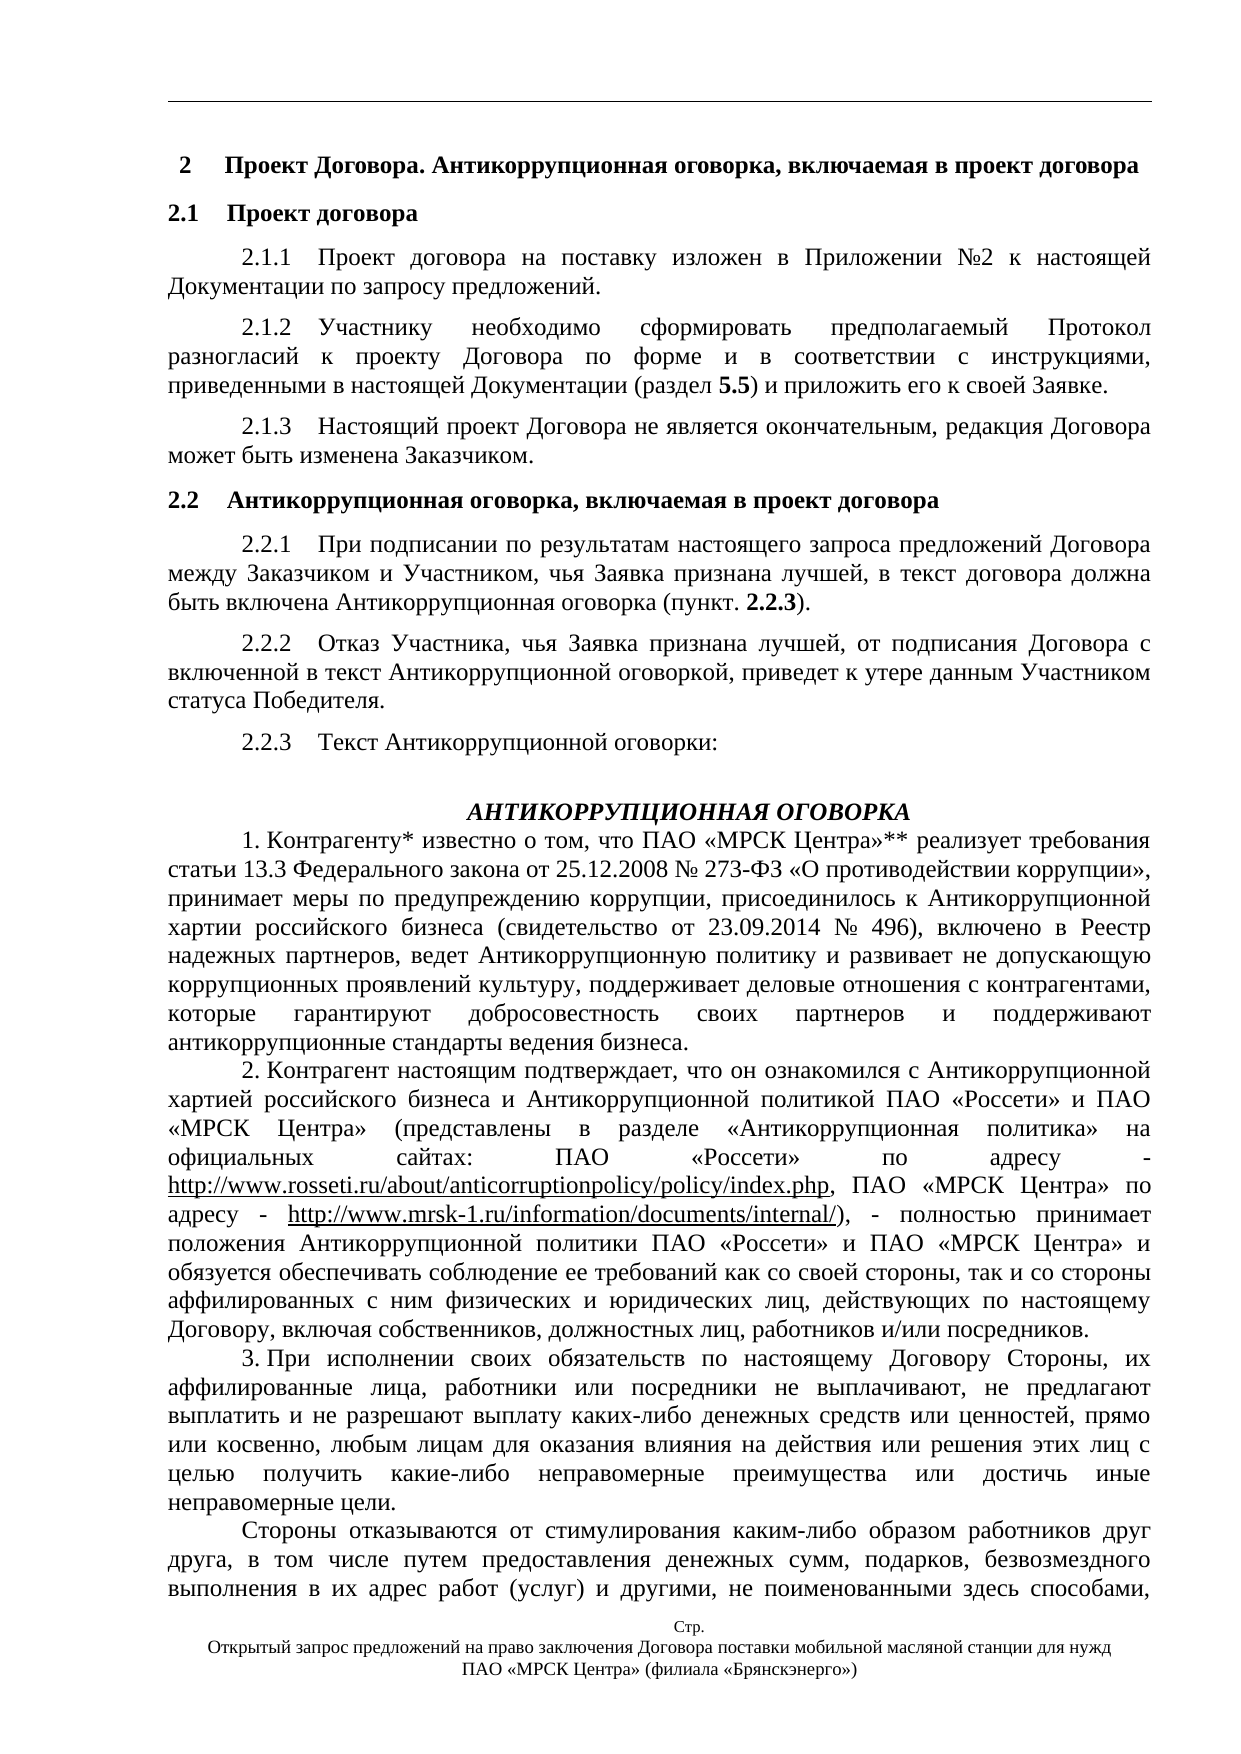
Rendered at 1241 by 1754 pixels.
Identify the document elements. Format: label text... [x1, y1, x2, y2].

subtitle Отказ Участника, чья Заявка признана лучшей, от подписания Договора с включенной в текст Антикоррупционной оговоркой, приведет к утере данным Участником статуса Победителя. [168, 628, 1152, 714]
subtitle Настоящий проект Договора не является окончательным, редакция Договора может быть изменена Заказчиком. [168, 411, 1152, 468]
subtitle Проект Договора. Антикоррупционная оговорка, включаемая в проект договора [166, 150, 1152, 179]
subtitle Проект договора на поставку изложен в Приложении №2 к настоящей Документации по запросу предложений. [168, 242, 1152, 300]
text 3. При исполнении своих обязательств по настоящему Договору Стороны, их аффилированные лица, работники или посредники не выплачивают, не предлагают выплатить и не разрешают выплату каких-либо денежных средств или ценностей, прямо или косвенно, любым лицам для оказания влияния на действия или решения этих лиц с целью получить какие-либо неправомерные преимущества или достичь иные неправомерные цели. [168, 1343, 1152, 1516]
subtitle Участнику необходимо сформировать предполагаемый Протокол разногласий к проекту Договора по форме и в соответствии с инструкциями, приведенными в настоящей Документации (раздел 5.5) и приложить его к своей Заявке. [168, 312, 1152, 398]
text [168, 1516, 1152, 1602]
text АНТИКОРРУПЦИОННАЯ ОГОВОРКА [168, 797, 1152, 826]
subtitle Антикоррупционная оговорка, включаемая в проект договора [168, 485, 1152, 514]
subtitle Текст Антикоррупционной оговорки: [168, 727, 1152, 756]
text 2. Контрагент настоящим подтверждает, что он ознакомился с Антикоррупционной хартией российского бизнеса и Антикоррупционной политикой ПАО «Россети» и ПАО «МРСК Центра» (представлены в разделе «Антикоррупционная политика» на официальных сайтах: ПАО «Россети» по адресу - http://www.rosseti.ru/about/anticorruptionpolicy/policy/index.php, ПАО «МРСК Центра» по адресу - http://www.mrsk-1.ru/information/documents/internal/), - полностью принимает положения Антикоррупционной политики ПАО «Россети» и ПАО «МРСК Центра» и обязуется обеспечивать соблюдение ее требований как со своей стороны, так и со стороны аффилированных с ним физических и юридических лиц, действующих по настоящему Договору, включая собственников, должностных лиц, работников и/или посредников. [168, 1056, 1152, 1343]
subtitle Проект договора [168, 198, 1152, 227]
text 1. Контрагенту* известно о том, что ПАО «МРСК Центра»** реализует требования статьи 13.3 Федерального закона от 25.12.2008 № 273-ФЗ «О противодействии коррупции», принимает меры по предупреждению коррупции, присоединилось к Антикоррупционной хартии российского бизнеса (свидетельство от 23.09.2014 № 496), включено в Реестр надежных партнеров, ведет Антикоррупционную политику и развивает не допускающую коррупционных проявлений культуру, поддерживает деловые отношения с контрагентами, которые гарантируют добросовестность своих партнеров и поддерживают антикоррупционные стандарты ведения бизнеса. [168, 826, 1152, 1056]
subtitle При подписании по результатам настоящего запроса предложений Договора между Заказчиком и Участником, чья Заявка признана лучшей, в текст договора должна быть включена Антикоррупционная оговорка (пункт. 2.2.3). [168, 529, 1152, 616]
